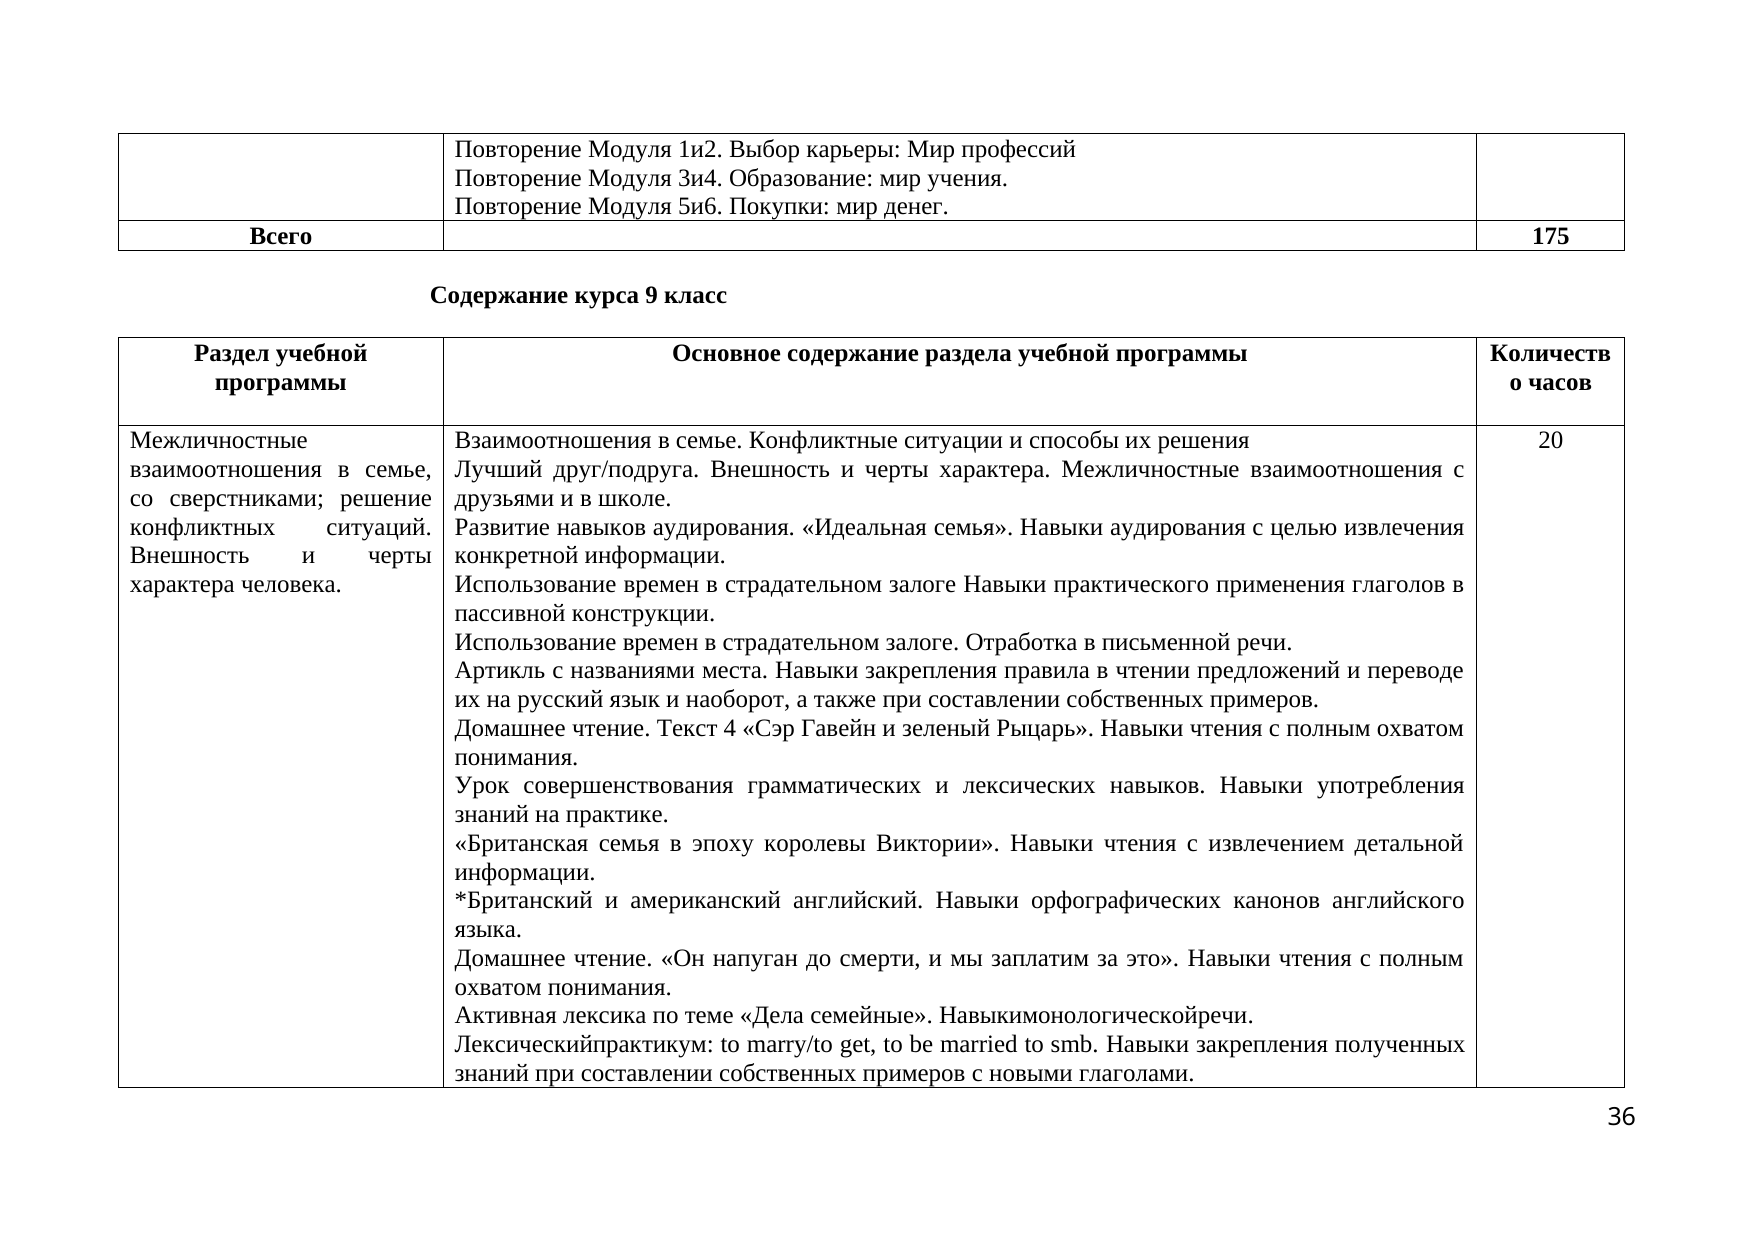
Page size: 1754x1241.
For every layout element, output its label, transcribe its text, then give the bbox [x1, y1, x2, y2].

table_header Раздел учебной программы [119, 338, 443, 424]
table_cell Межличностные взаимоотношения в семье, со сверстниками; решение конфликтных ситуаций. Внешность и черты характера человека. [119, 426, 443, 1087]
table_header Количество часов [1477, 338, 1624, 424]
table_cell 20 [1477, 426, 1624, 1087]
table_cell 38 [1477, 134, 1624, 220]
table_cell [444, 134, 1476, 220]
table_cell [119, 134, 443, 220]
table_cell [444, 221, 1476, 250]
table_header Основное содержание раздела учебной программы [444, 338, 1476, 424]
list Содержание курса 9 класс [429, 280, 1636, 308]
table_cell Всего [119, 221, 443, 250]
table_cell 175 [1477, 221, 1624, 250]
table_cell Взаимоотношения в семье. Конфликтные ситуации и способы их решения Лучший друг/подруга. Внешность и черты характера. Межличностные взаимоотношения с друзьями и в школе. Развитие навыков аудирования. «Идеальная семья». Навыки аудирования с целью извлечения конкретной информации. Использование времен в страдательном залоге Навыки практического применения глаголов в пассивной конструкции. Использование времен в страдательном залоге. Отработка в письменной речи. Артикль с названиями места. Навыки закрепления правила в чтении предложений и переводе их на русский язык и наоборот, а также при составлении собственных примеров. Домашнее чтение. Текст 4 «Сэр Гавейн и зеленый Рыцарь». Навыки чтения с полным охватом понимания. Урок совершенствования грамматических и лексических навыков. Навыки употребления знаний на практике. «Британская семья в эпоху королевы Виктории». Навыки чтения с извлечением детальной информации. *Британский и американский английский. Навыки орфографических канонов английского языка. Домашнее чтение. «Он напуган до смерти, и мы заплатим за это». Навыки чтения с полным охватом понимания. Активная лексика по теме «Дела семейные». Навыкимонологическойречи. Лексическийпрактикум: to marry/to get, to be married to smb. Навыки закрепления полученных знаний при составлении собственных примеров с новыми глаголами. [444, 426, 1476, 1087]
